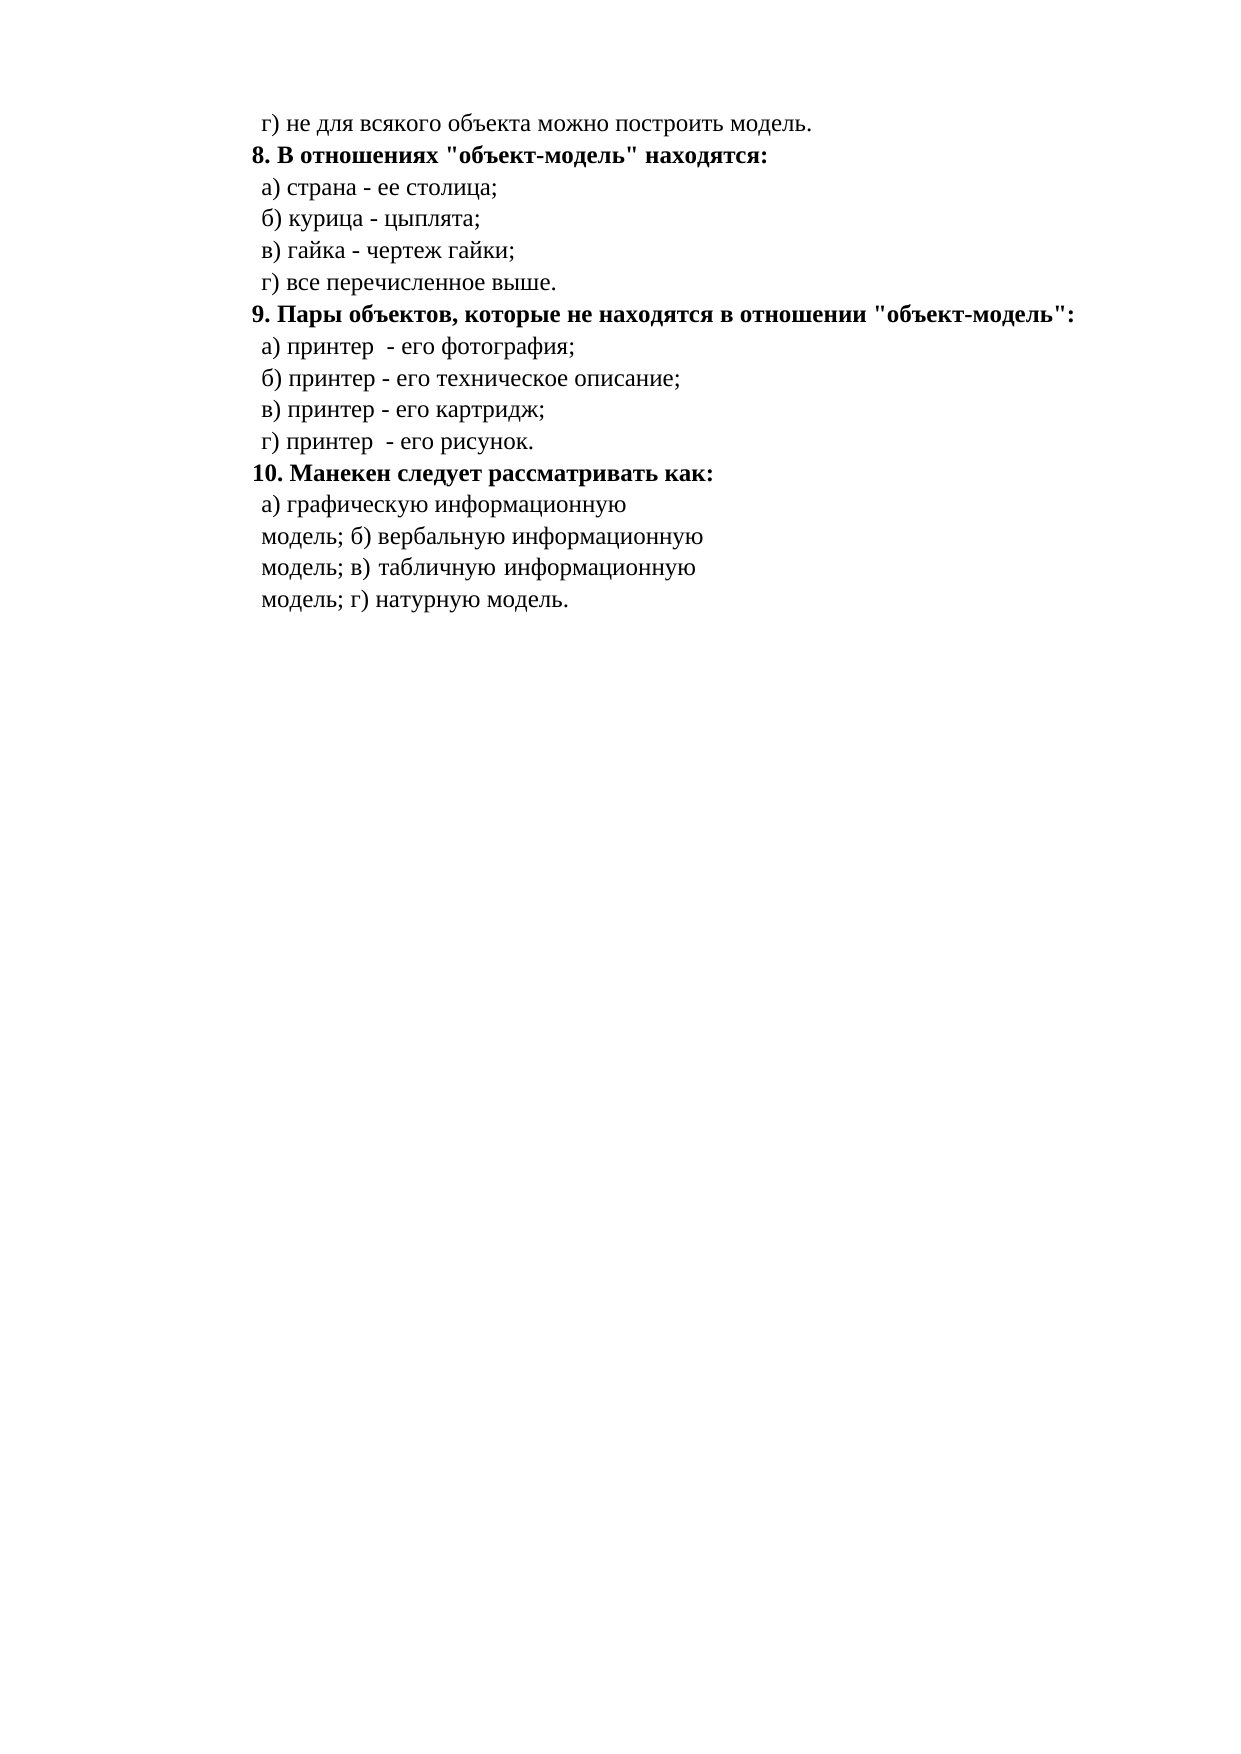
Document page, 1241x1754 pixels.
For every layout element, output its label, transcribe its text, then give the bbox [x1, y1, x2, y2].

text б) принтер - его техническое описание; в) принтер - его картридж; [261, 363, 682, 423]
text а) принтер - его фотография; [261, 331, 1196, 359]
list Манекен следует рассматривать как: а) графическую информационную модель; б) вербальную информационную модель; в) табличную информационную модель; г) натурную модель. [252, 458, 716, 613]
text г) все перечисленное выше. [261, 267, 1196, 296]
text г) принтер - его рисунок. [261, 426, 1196, 455]
text а) страна - ее столица; б) курица - цыплята; [261, 172, 499, 232]
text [261, 108, 1009, 137]
text в) гайка - чертеж гайки; [261, 236, 1196, 264]
subtitle В отношениях "объект-модель" находятся: [252, 140, 1196, 169]
subtitle Пары объектов, которые не находятся в отношении "объект-модель": [252, 299, 1196, 328]
